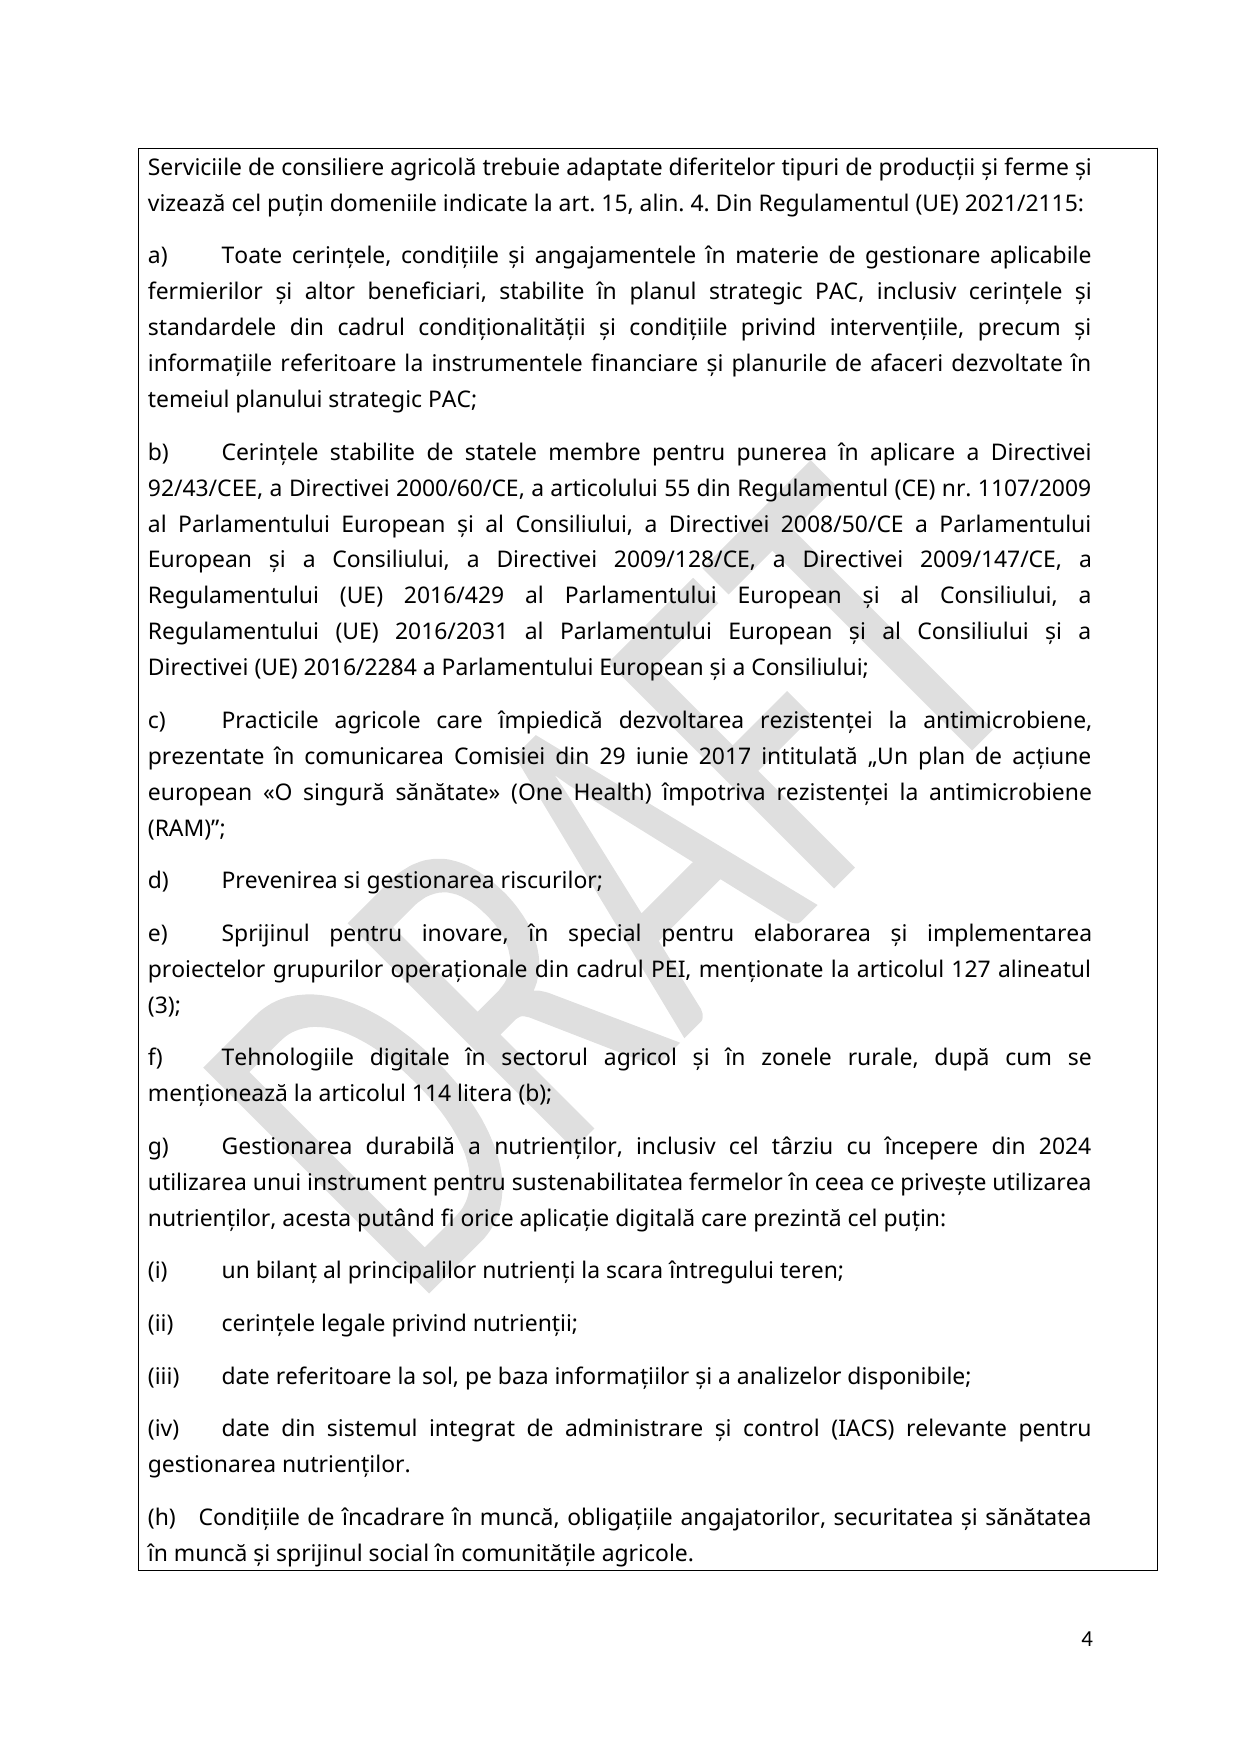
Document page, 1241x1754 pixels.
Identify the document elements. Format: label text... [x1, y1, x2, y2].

text f) Tehnologiile digitale în sectorul agricol și în zonele rurale, după cum se menționează la articolul 114 litera (b); [139, 1038, 1157, 1108]
text (iv) date din sistemul integrat de administrare și control (IACS) relevante pentru gestionarea nutrienților. [139, 1409, 1157, 1479]
text (i) un bilanț al principalilor nutrienți la scara întregului teren; [139, 1251, 1157, 1286]
text a) Toate cerințele, condițiile și angajamentele în materie de gestionare aplicabile fermierilor și altor beneficiari, stabilite în planul strategic PAC, inclusiv cerințele și standardele din cadrul condiționalității și condițiile privind intervențiile, precum și informațiile referitoare la instrumentele financiare și planurile de afaceri dezvoltate în temeiul planului strategic PAC; [139, 236, 1157, 414]
text (ii) cerințele legale privind nutrienții; [139, 1304, 1157, 1338]
text Serviciile de consiliere agricolă trebuie adaptate diferitelor tipuri de producții și ferme și vizează cel puțin domeniile indicate la art. 15, alin. 4. Din Regulamentul (UE) 2021/2115: [139, 149, 1157, 218]
text b) Cerințele stabilite de statele membre pentru punerea în aplicare a Directivei 92/43/CEE, a Directivei 2000/60/CE, a articolului 55 din Regulamentul (CE) nr. 1107/2009 al Parlamentului European și al Consiliului, a Directivei 2008/50/CE a Parlamentului European și a Consiliului, a Directivei 2009/128/CE, a Directivei 2009/147/CE, a Regulamentului (UE) 2016/429 al Parlamentului European și al Consiliului, a Regulamentului (UE) 2016/2031 al Parlamentului European și al Consiliului și a Directivei (UE) 2016/2284 a Parlamentului European și a Consiliului; [139, 432, 1157, 682]
text (iii) date referitoare la sol, pe baza informațiilor și a analizelor disponibile; [139, 1356, 1157, 1391]
text (h) Condițiile de încadrare în muncă, obligațiile angajatorilor, securitatea și sănătatea în muncă și sprijinul social în comunitățile agricole. [139, 1498, 1157, 1570]
text c) Practicile agricole care împiedică dezvoltarea rezistenței la antimicrobiene, prezentate în comunicarea Comisiei din 29 iunie 2017 intitulată „Un plan de acțiune european «O singură sănătate» (One Health) împotriva rezistenței la antimicrobiene (RAM)”; [139, 701, 1157, 843]
text e) Sprijinul pentru inovare, în special pentru elaborarea și implementarea proiectelor grupurilor operaționale din cadrul PEI, menționate la articolul 127 alineatul (3); [139, 914, 1157, 1020]
text d) Prevenirea si gestionarea riscurilor; [139, 861, 1157, 896]
text g) Gestionarea durabilă a nutrienților, inclusiv cel târziu cu începere din 2024 utilizarea unui instrument pentru sustenabilitatea fermelor în ceea ce privește utilizarea nutrienților, acesta putând fi orice aplicație digitală care prezintă cel puțin: [139, 1127, 1157, 1233]
